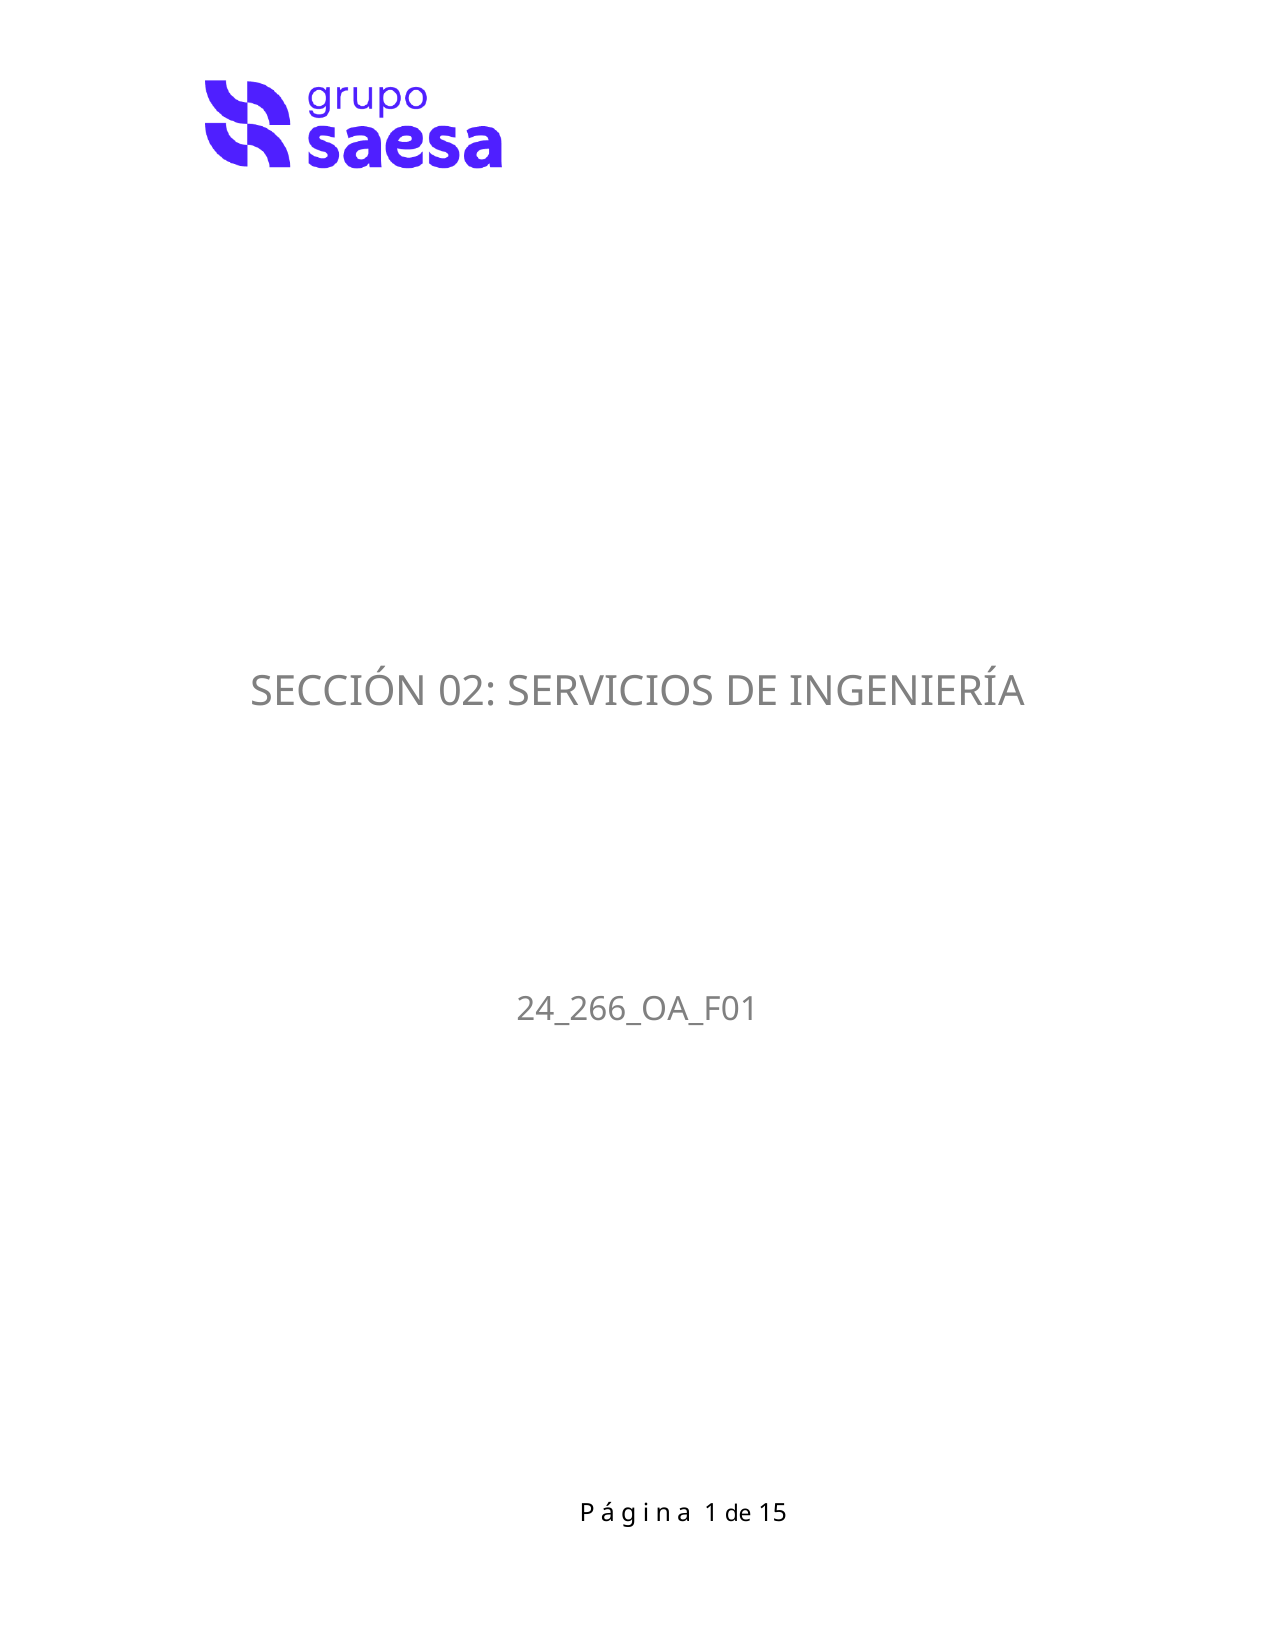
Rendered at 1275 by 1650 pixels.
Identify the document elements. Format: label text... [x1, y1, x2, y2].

text SECCIÓN 02: SERVICIOS DE INGENIERÍA [177, 661, 1098, 718]
text 24_266_OA_F01 [177, 984, 1098, 1030]
